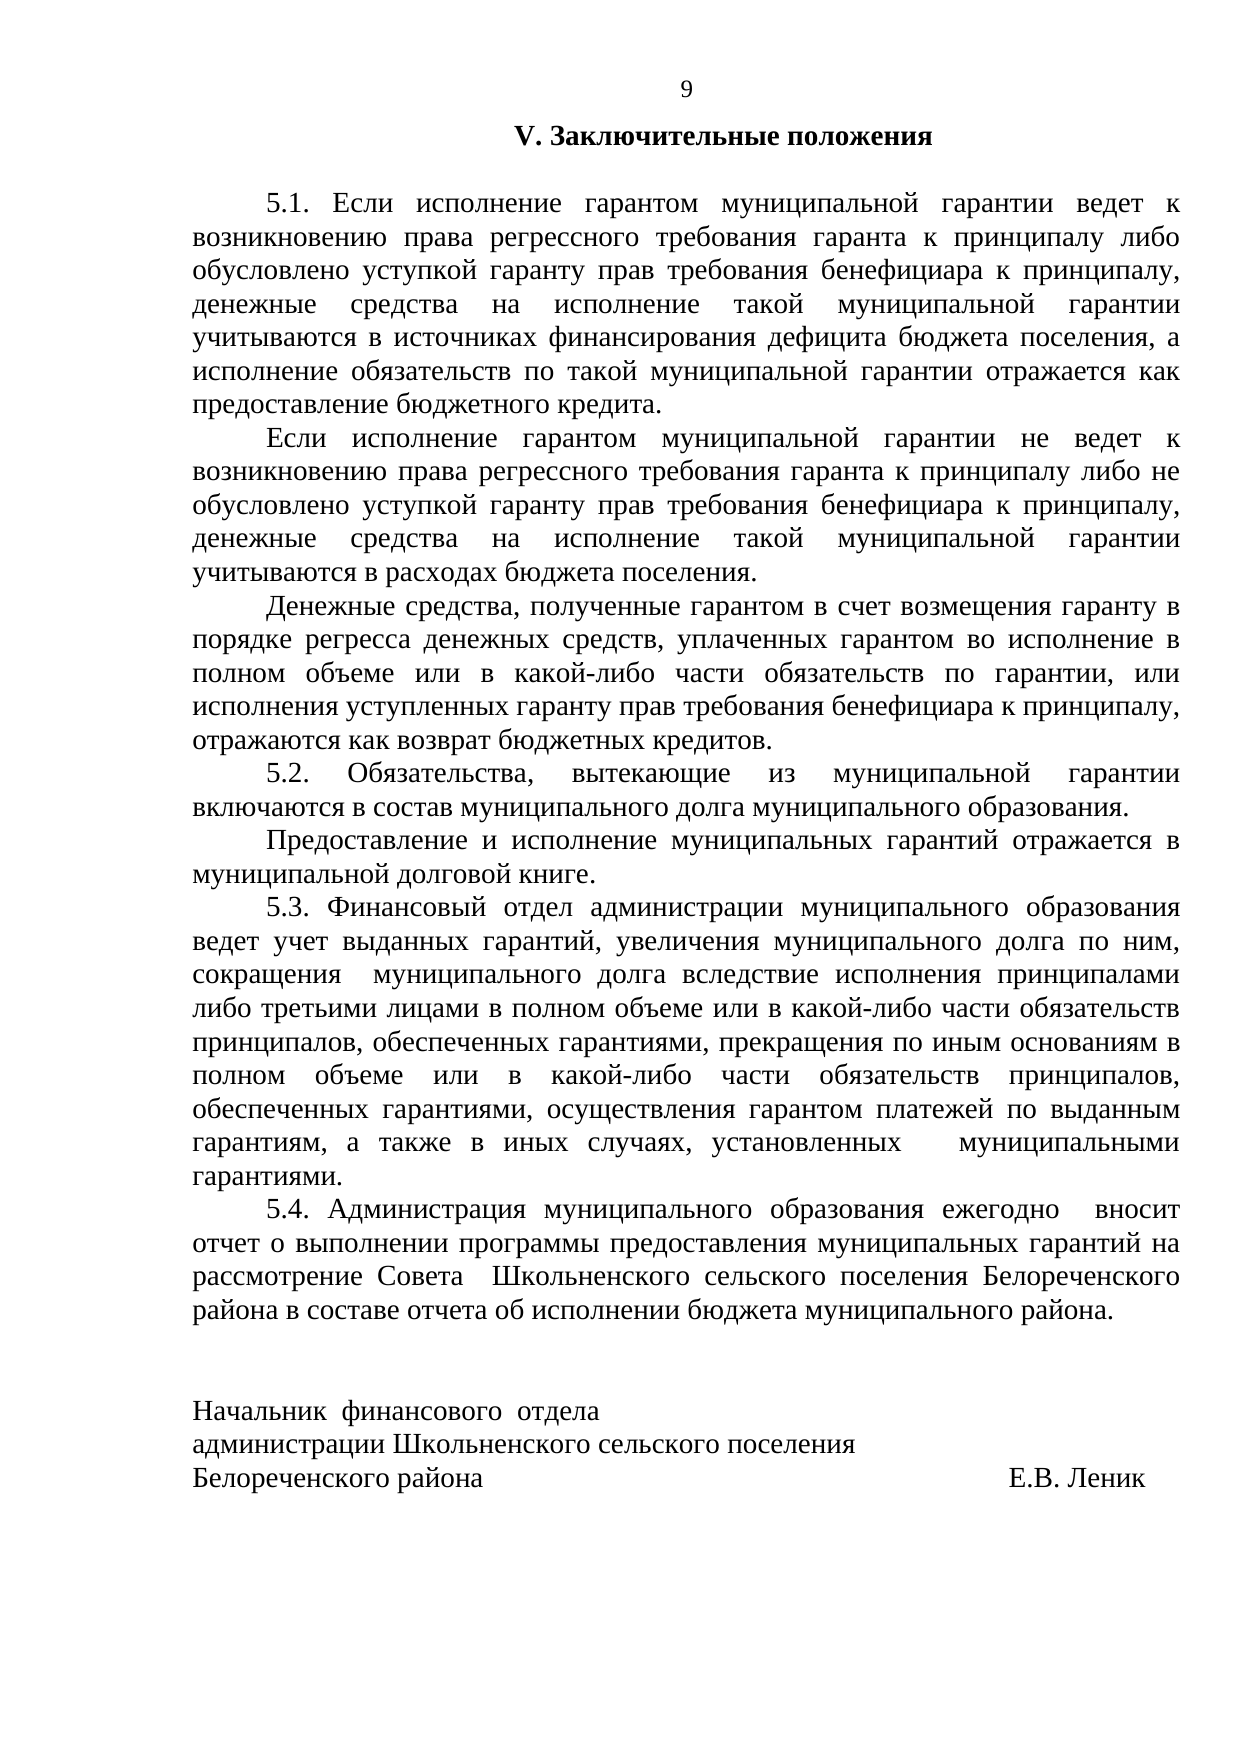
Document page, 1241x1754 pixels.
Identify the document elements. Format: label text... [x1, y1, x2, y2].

text V. Заключительные положения [192, 118, 1181, 152]
text 5.2. Обязательства, вытекающие из муниципальной гарантии включаются в состав муниципального долга муниципального образования. [192, 755, 1181, 822]
text Белореченского района Е.В. Леник [192, 1460, 1181, 1493]
text 5.4. Администрация муниципального образования ежегодно вносит отчет о выполнении программы предоставления муниципальных гарантий на рассмотрение Совета Школьненского сельского поселения Белореченского района в составе отчета об исполнении бюджета муниципального района. [192, 1191, 1181, 1326]
text администрации Школьненского сельского поселения [192, 1426, 1181, 1460]
text Начальник финансового отдела [192, 1393, 1181, 1426]
text Предоставление и исполнение муниципальных гарантий отражается в муниципальной долговой книге. [192, 822, 1181, 889]
text 5.3. Финансовый отдел администрации муниципального образования ведет учет выданных гарантий, увеличения муниципального долга по ним, сокращения муниципального долга вследствие исполнения принципалами либо третьими лицами в полном объеме или в какой-либо части обязательств принципалов, обеспеченных гарантиями, прекращения по иным основаниям в полном объеме или в какой-либо части обязательств принципалов, обеспеченных гарантиями, осуществления гарантом платежей по выданным гарантиям, а также в иных случаях, установленных муниципальными гарантиями. [192, 889, 1181, 1191]
text Если исполнение гарантом муниципальной гарантии не ведет к возникновению права регрессного требования гаранта к принципалу либо не обусловлено уступкой гаранту прав требования бенефициара к принципалу, денежные средства на исполнение такой муниципальной гарантии учитываются в расходах бюджета поселения. [192, 420, 1181, 588]
text 5.1. Если исполнение гарантом муниципальной гарантии ведет к возникновению права регрессного требования гаранта к принципалу либо обусловлено уступкой гаранту прав требования бенефициара к принципалу, денежные средства на исполнение такой муниципальной гарантии учитываются в источниках финансирования дефицита бюджета поселения, а исполнение обязательств по такой муниципальной гарантии отражается как предоставление бюджетного кредита. [192, 185, 1181, 420]
text Денежные средства, полученные гарантом в счет возмещения гаранту в порядке регресса денежных средств, уплаченных гарантом во исполнение в полном объеме или в какой-либо части обязательств по гарантии, или исполнения уступленных гаранту прав требования бенефициара к принципалу, отражаются как возврат бюджетных кредитов. [192, 588, 1181, 755]
